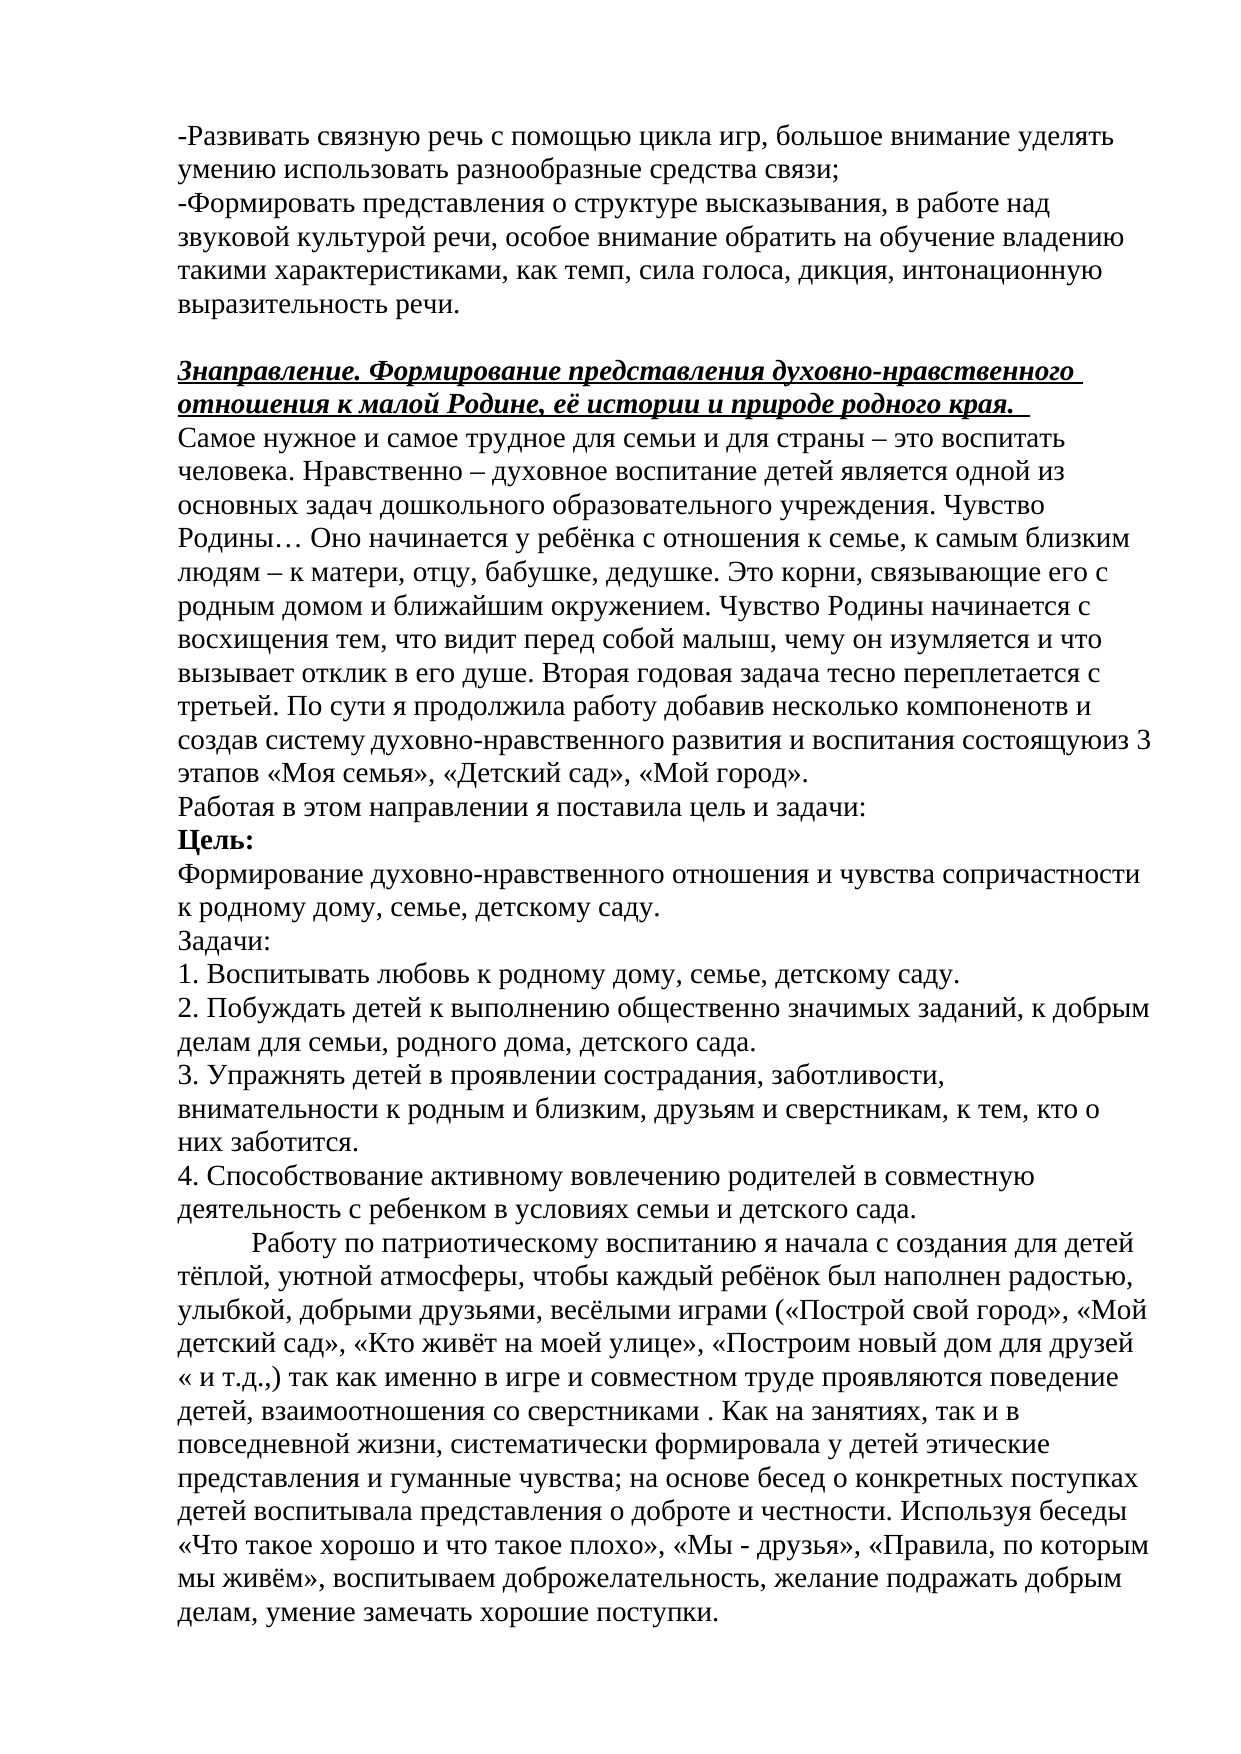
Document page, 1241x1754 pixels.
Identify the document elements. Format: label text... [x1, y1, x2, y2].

text 3направление. Формирование представления духовно-нравственного отношения к малой Родине, её истории и природе родного края. [177, 353, 1152, 420]
text Формирование духовно-нравственного отношения и чувства сопричастности к родному дому, семье, детскому саду. [177, 856, 1152, 923]
text Работу по патриотическому воспитанию я начала с создания для детей тёплой, уютной атмосферы, чтобы каждый ребёнок был наполнен радостью, улыбкой, добрыми друзьями, весёлыми играми («Построй свой город», «Мой детский сад», «Кто живёт на моей улице», «Построим новый дом для друзей « и т.д.,) так как именно в игре и совместном труде проявляются поведение детей, взаимоотношения со сверстниками . Как на занятиях, так и в повседневной жизни, систематически формировала у детей этические представления и гуманные чувства; на основе бесед о конкретных поступках детей воспитывала представления о доброте и честности. Используя беседы «Что такое хорошо и что такое плохо», «Мы - друзья», «Правила, по которым мы живём», воспитываем доброжелательность, желание подражать добрым делам, умение замечать хорошие поступки. [177, 1225, 1152, 1627]
text 4.​ Способствование активному вовлечению родителей в совместную деятельность с ребенком в условиях семьи и детского сада. [177, 1158, 1152, 1225]
text Работая в этом направлении я поставила цель и задачи: [177, 789, 1152, 822]
text 1.​ Воспитывать любовь к родному дому, семье, детскому саду. [177, 957, 1152, 990]
text Самое нужное и самое трудное для семьи и для страны – это воспитать человека. Нравственно – духовное воспитание детей является одной из основных задач дошкольного образовательного учреждения. Чувство Родины… Оно начинается у ребёнка с отношения к семье, к самым близким людям – к матери, отцу, бабушке, дедушке. Это корни, связывающие его с родным домом и ближайшим окружением. Чувство Родины начинается с восхищения тем, что видит перед собой малыш, чему он изумляется и что вызывает отклик в его душе. Вторая годовая задача тесно переплетается с третьей. По сути я продолжила работу добавив несколько компоненотв и создав систему духовно-нравственного развития и воспитания состоящуюиз 3 этапов «Моя семья», «Детский сад», «Мой город». [177, 420, 1152, 789]
text -Развивать связную речь с помощью цикла игр, большое внимание уделять умению использовать разнообразные средства связи; [177, 118, 1152, 185]
text Цель: [177, 822, 1152, 856]
text Задачи: [177, 923, 1152, 957]
text 3.​ Упражнять детей в проявлении сострадания, заботливости, внимательности к родным и близким, друзьям и сверстникам, к тем, кто о них заботится. [177, 1057, 1152, 1158]
text -Формировать представления о структуре высказывания, в работе над звуковой культурой речи, особое внимание обратить на обучение владению такими характеристиками, как темп, сила голоса, дикция, интонационную выразительность речи. [177, 185, 1152, 319]
text 2.​ Побуждать детей к выполнению общественно значимых заданий, к добрым делам для семьи, родного дома, детского сада. [177, 990, 1152, 1057]
